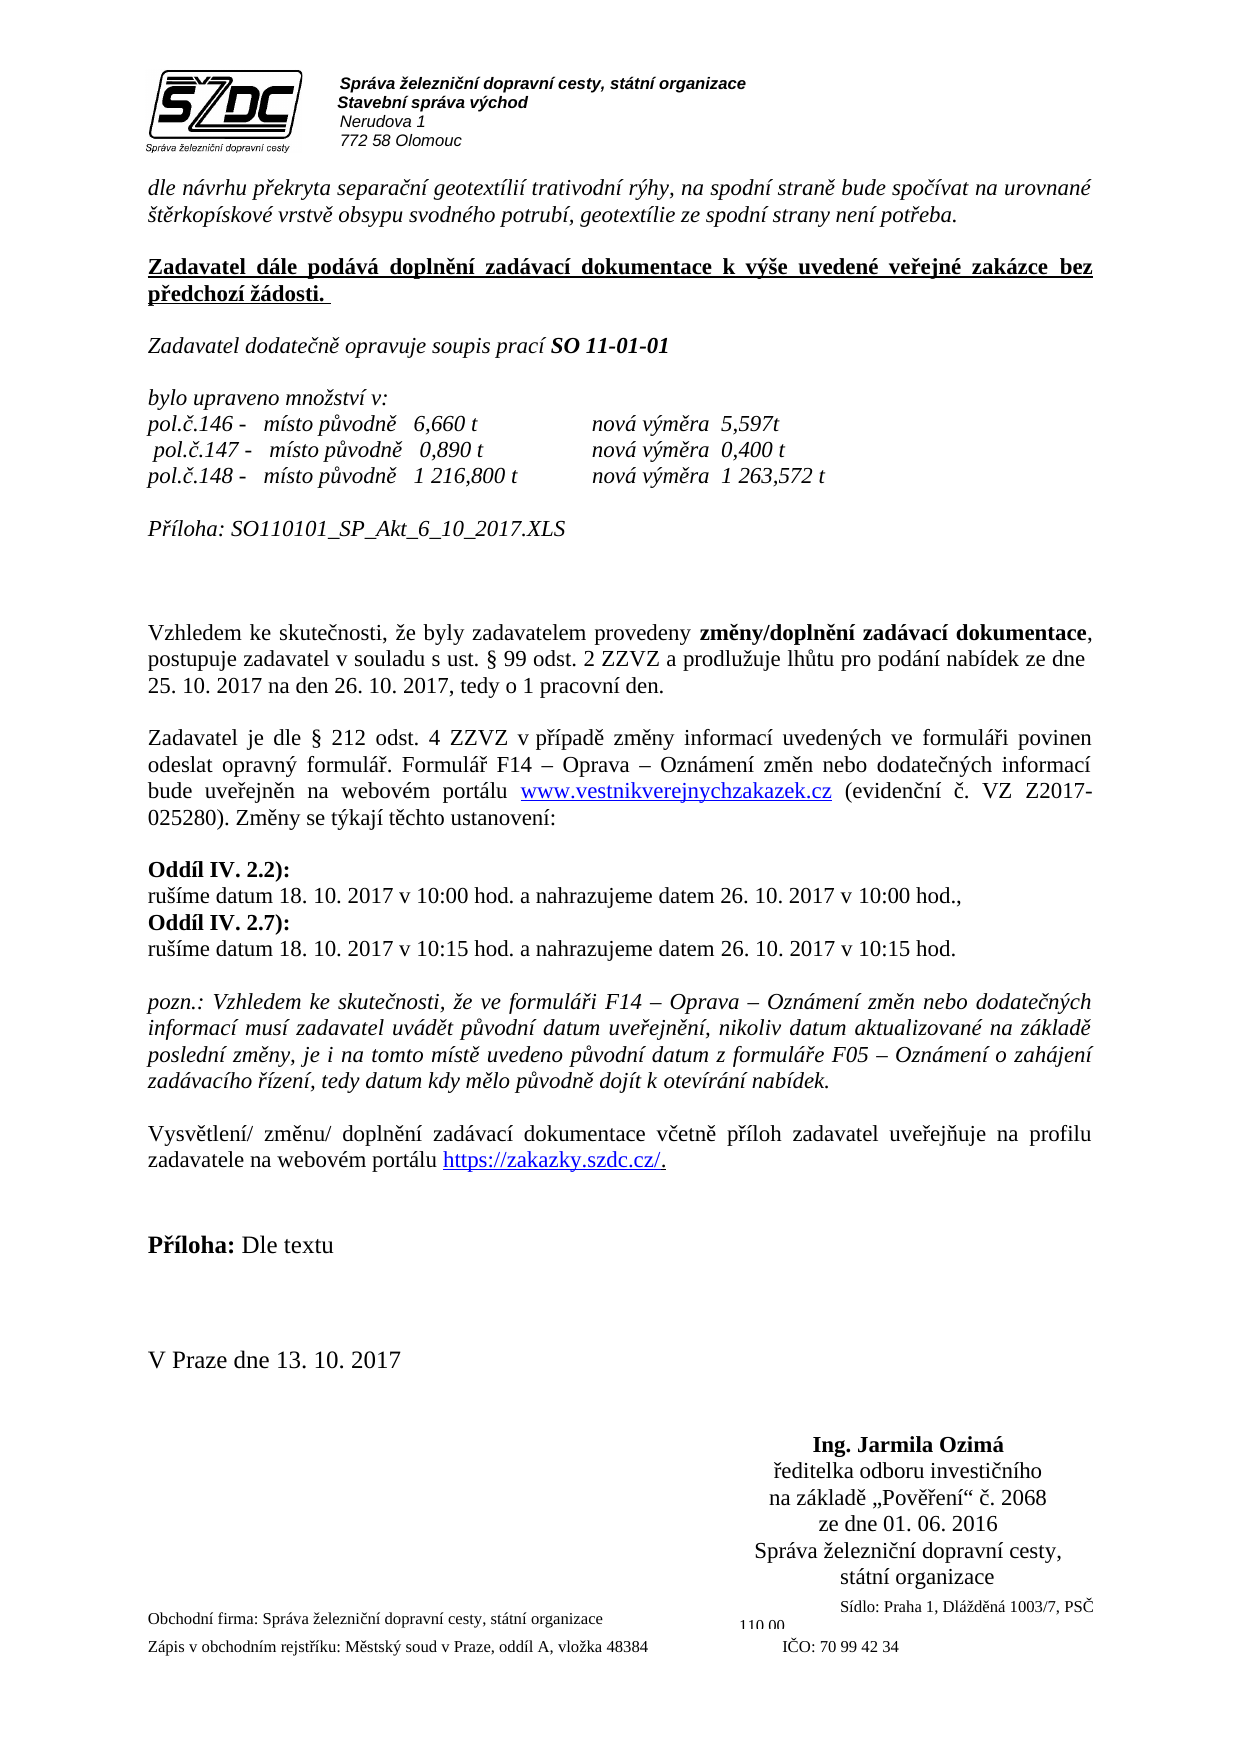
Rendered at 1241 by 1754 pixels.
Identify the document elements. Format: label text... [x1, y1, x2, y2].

text Příloha: SO110101_SP_Akt_6_10_2017.XLS [148, 515, 1093, 542]
text Zadavatel je dle § 212 odst. 4 ZZVZ v případě změny informací uvedených ve formuláři povinen odeslat opravný formulář. Formulář F14 – Oprava – Oznámení změn nebo dodatečných informací bude uveřejněn na webovém portálu www.vestnikverejnychzakazek.cz (evidenční č. VZ Z2017-025280). Změny se týkají těchto ustanovení: [148, 724, 1093, 830]
text Oddíl IV. 2.2): [148, 856, 1093, 883]
text pol.č.148 - místo původně 1 216,800 t nová výměra 1 263,572 t [148, 463, 1093, 489]
text rušíme datum 18. 10. 2017 v 10:15 hod. a nahrazujeme datem 26. 10. 2017 v 10:15 hod. [148, 935, 1093, 962]
text na základě „Pověření“ č. 2068 [664, 1484, 1093, 1510]
text V Praze dne 13. 10. 2017 [148, 1345, 1093, 1374]
picture [145, 69, 303, 153]
text pol.č.146 - místo původně 6,660 t nová výměra 5,597t [148, 410, 1093, 436]
text Zadavatel dále podává doplnění zadávací dokumentace k výše uvedené veřejné zakázce bez předchozí žádosti. [148, 278, 1093, 306]
text Zadavatel dále podává doplnění zadávací dokumentace k výše uvedené veřejné zakázce bez předchozí žádosti. [148, 253, 1093, 276]
text ze dne 01. 06. 2016 [664, 1510, 1093, 1537]
text pozn.: Vzhledem ke skutečnosti, že ve formuláři F14 – Oprava – Oznámení změn nebo dodatečných informací musí zadavatel uvádět původní datum uveřejnění, nikoliv datum aktualizované na základě poslední změny, je i na tomto místě uvedeno původní datum z formuláře F05 – Oznámení o zahájení zadávacího řízení, tedy datum kdy mělo původně dojít k otevírání nabídek. [148, 988, 1093, 1093]
text Správa železniční dopravní cesty, [664, 1537, 1093, 1563]
text rušíme datum 18. 10. 2017 v 10:00 hod. a nahrazujeme datem 26. 10. 2017 v 10:00 hod., [148, 883, 1093, 909]
text státní organizace [811, 1563, 1093, 1589]
text Ing. Jarmila Ozimá [664, 1431, 1093, 1458]
text Příloha: Dle textu [148, 1230, 1093, 1259]
text Oddíl IV. 2.7): [148, 909, 1093, 935]
text Vysvětlení/ změnu/ doplnění zadávací dokumentace včetně příloh zadavatel uveřejňuje na profilu zadavatele na webovém portálu https://zakazky.szdc.cz/. [148, 1120, 1093, 1172]
text Zadavatel dodatečně opravuje soupis prací SO 11-01-01 [148, 332, 1093, 359]
text pol.č.147 - místo původně 0,890 t nová výměra 0,400 t [148, 436, 1093, 463]
text ředitelka odboru investičního [664, 1458, 1093, 1484]
text Vzhledem ke skutečnosti, že byly zadavatelem provedeny změny/doplnění zadávací dokumentace, postupuje zadavatel v souladu s ust. § 99 odst. 2 ZZVZ a prodlužuje lhůtu pro podání nabídek ze dne 25. 10. 2017 na den 26. 10. 2017, tedy o 1 pracovní den. [148, 619, 1093, 698]
text bylo upraveno množství v: [148, 383, 1093, 410]
